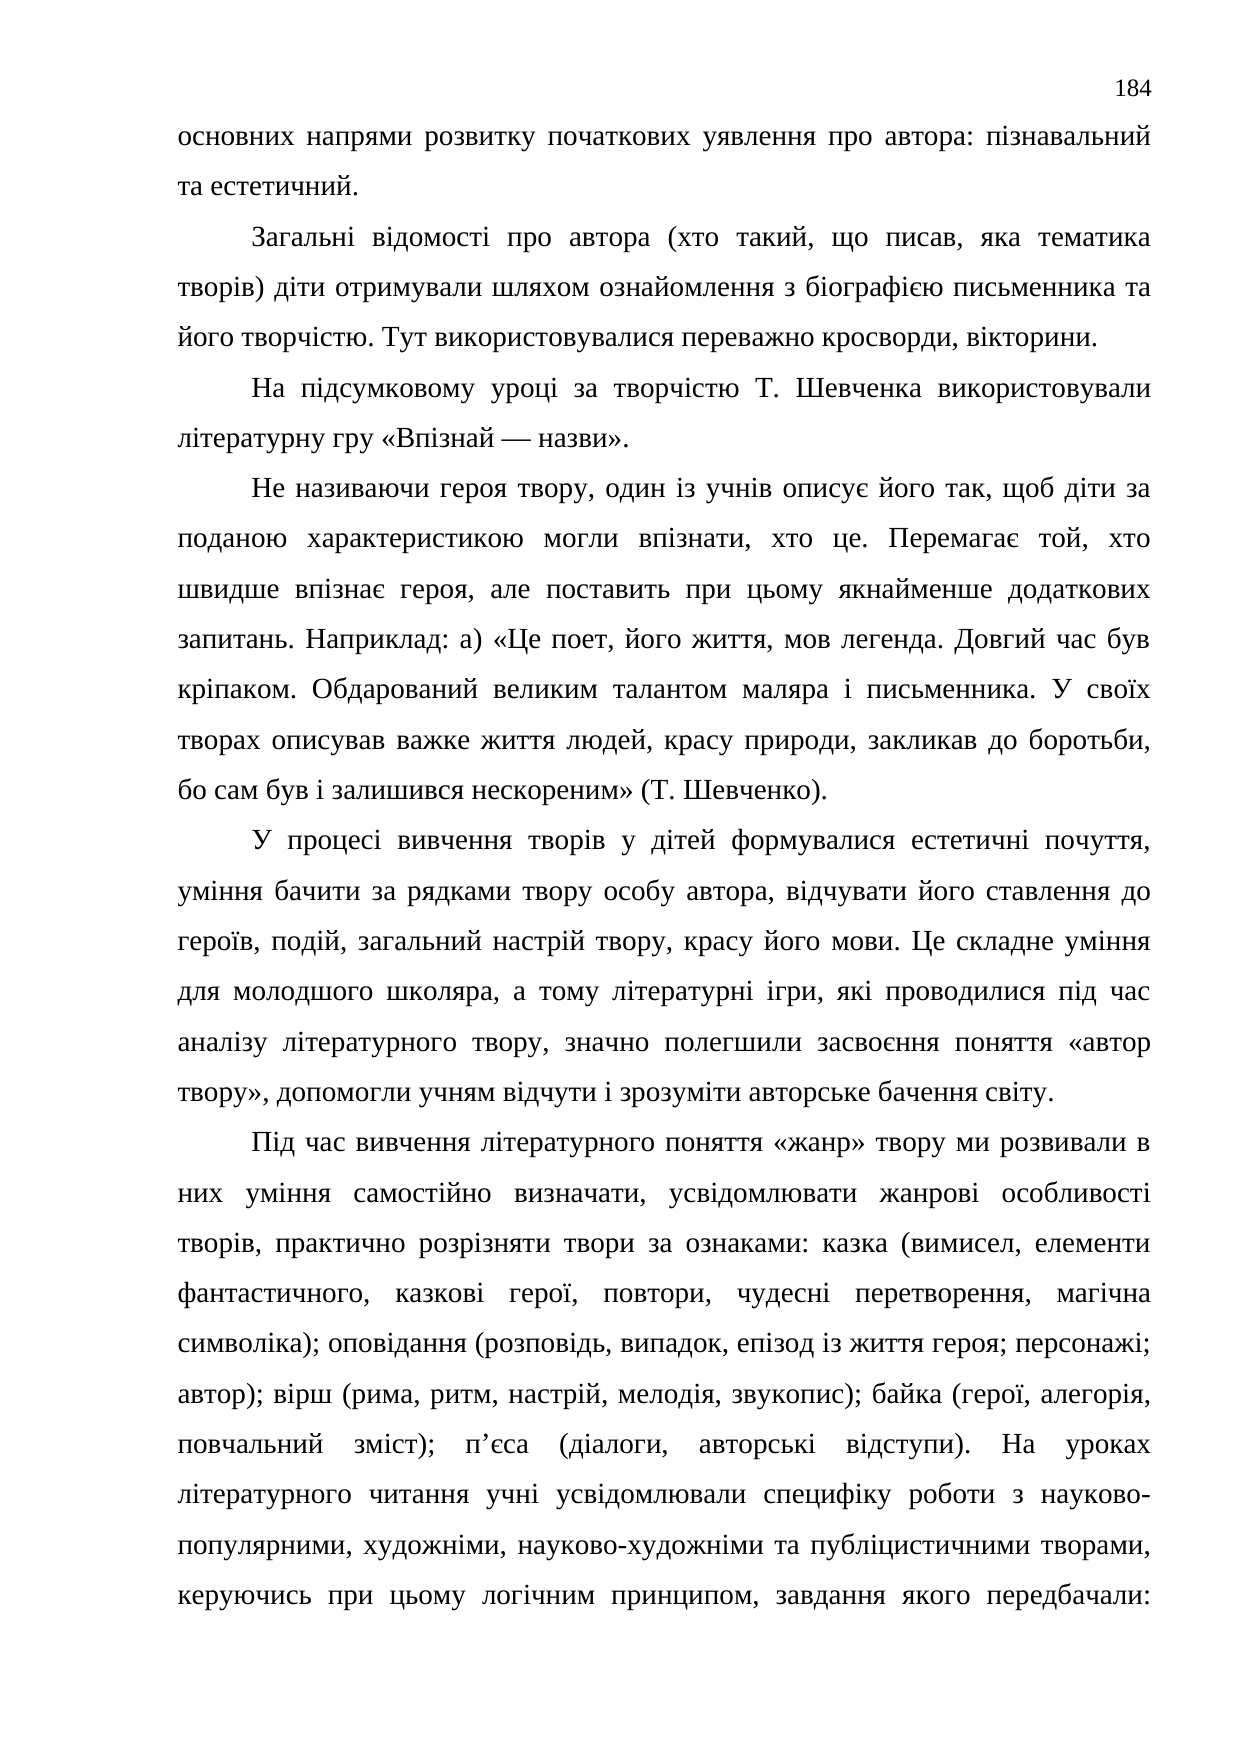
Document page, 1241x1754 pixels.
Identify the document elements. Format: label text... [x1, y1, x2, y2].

text У процесі вивчення творів у дітей формувалися естетичні почуття, уміння бачити за рядками твору особу автора, відчувати його ставлення до героїв, подій, загальний настрій твору, красу його мови. Це складне уміння для молодшого школяра, а тому літературні ігри, які проводилися під час аналізу літературного твору, значно полегшили засвоєння поняття «автор твору», допомогли учням відчути і зрозуміти авторське бачення світу. [177, 822, 1152, 1108]
text На підсумковому уроці за творчістю Т. Шевченка використовували літературну гру «Впізнай — назви». [177, 370, 1152, 453]
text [177, 118, 1152, 202]
text Не називаючи героя твору, один із учнів описує його так, щоб діти за поданою характеристикою могли впізнати, хто це. Перемагає той, хто швидше впізнає героя, але поставить при цьому якнайменше додаткових запитань. Наприклад: а) «Це поет, його життя, мов легенда. Довгий час був кріпаком. Обдарований великим талантом маляра і письменника. У своїх творах описував важке життя людей, красу природи, закликав до боротьби, бо сам був і залишився нескореним» (Т. Шевченко). [177, 470, 1152, 806]
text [177, 1124, 1152, 1611]
text Загальні відомості про автора (хто такий, що писав, яка тематика творів) діти отримували шляхом ознайомлення з біографією письменника та його творчістю. Тут використовувалися переважно кросворди, вікторини. [177, 219, 1152, 353]
